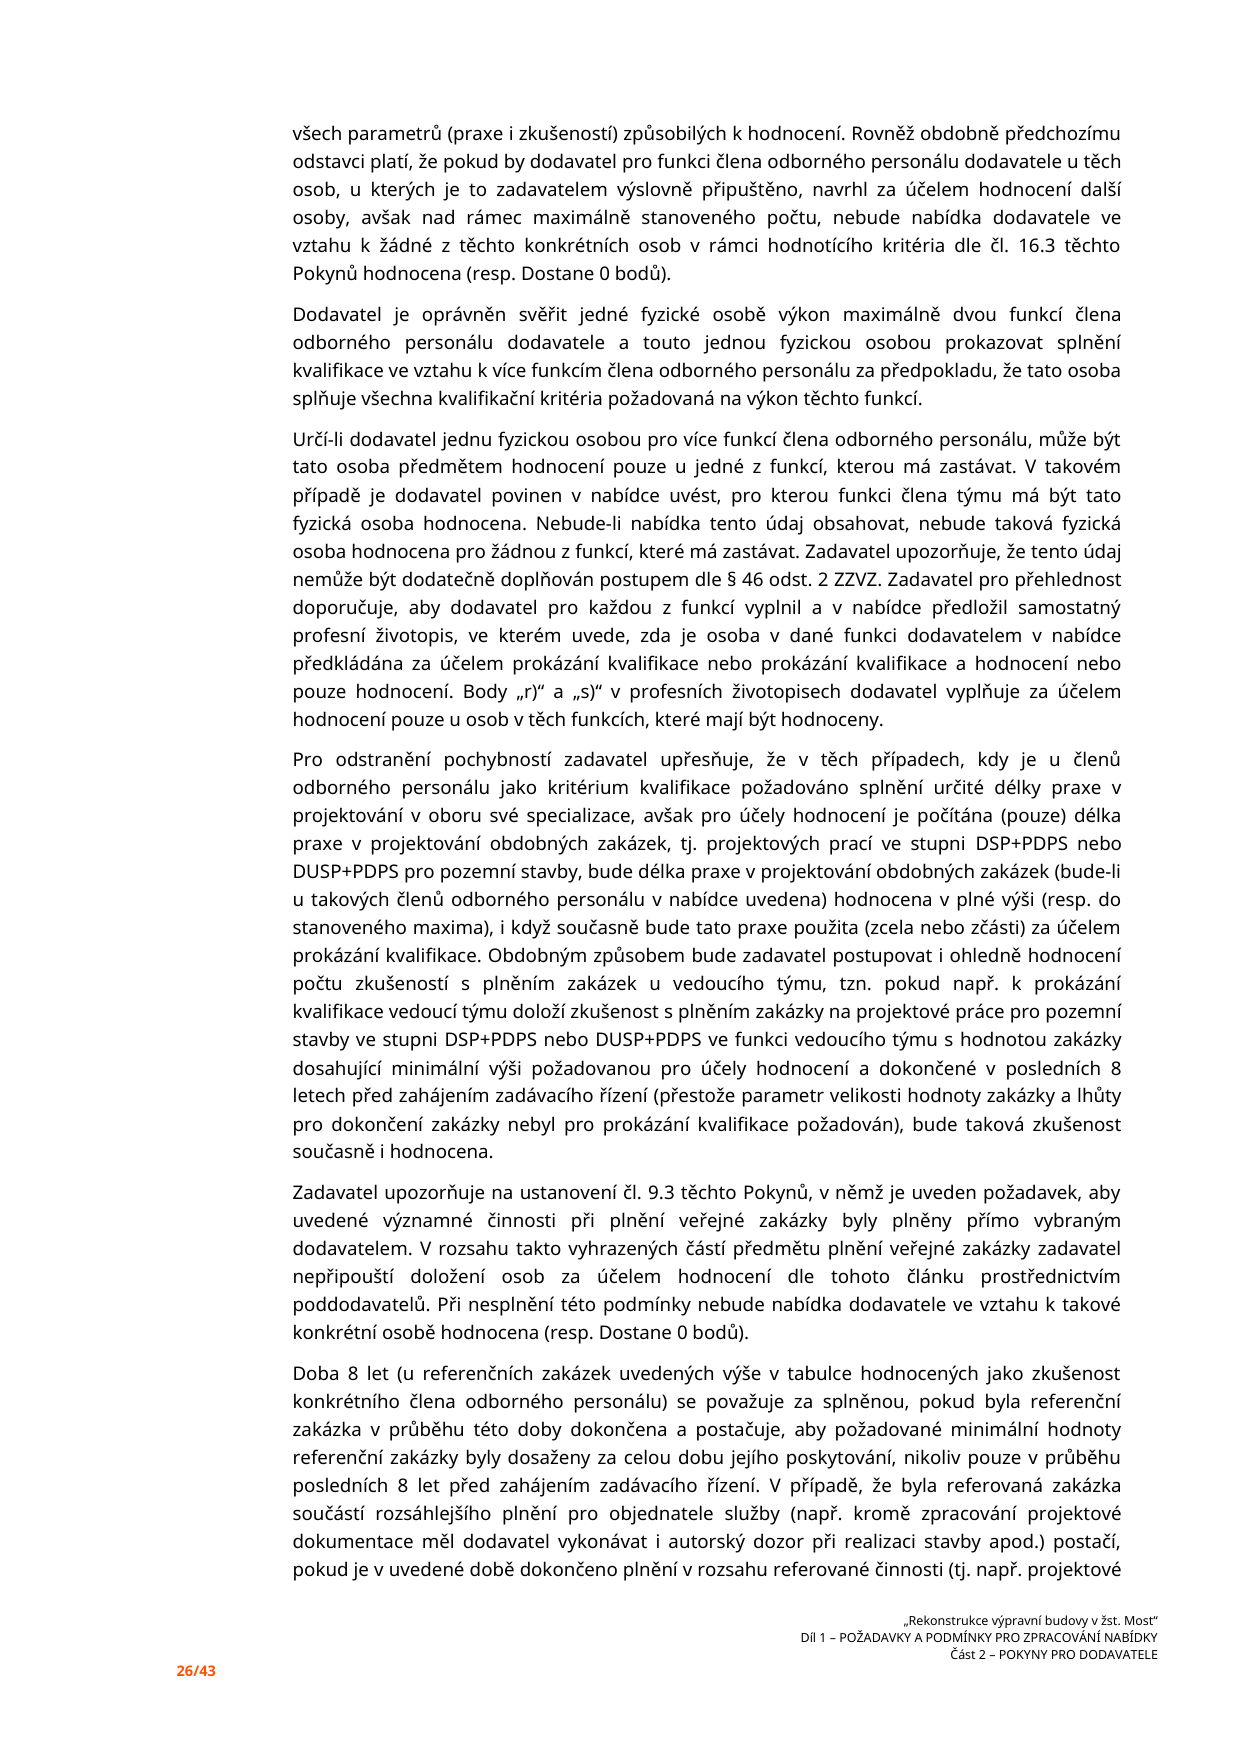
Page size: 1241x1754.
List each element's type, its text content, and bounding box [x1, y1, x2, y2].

list Dodavatel je oprávněn svěřit jedné fyzické osobě výkon maximálně dvou funkcí člena odborného personálu dodavatele a touto jednou fyzickou osobou prokazovat splnění kvalifikace ve vztahu k více funkcím člena odborného personálu za předpokladu, že tato osoba splňuje všechna kvalifikační kritéria požadovaná na výkon těchto funkcí. [292, 301, 1122, 411]
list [292, 1360, 1122, 1582]
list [292, 121, 1122, 286]
list Pro odstranění pochybností zadavatel upřesňuje, že v těch případech, kdy je u členů odborného personálu jako kritérium kvalifikace požadováno splnění určité délky praxe v projektování v oboru své specializace, avšak pro účely hodnocení je počítána (pouze) délka praxe v projektování obdobných zakázek, tj. projektových prací ve stupni DSP+PDPS nebo DUSP+PDPS pro pozemní stavby, bude délka praxe v projektování obdobných zakázek (bude-li u takových členů odborného personálu v nabídce uvedena) hodnocena v plné výši (resp. do stanoveného maxima), i když současně bude tato praxe použita (zcela nebo zčásti) za účelem prokázání kvalifikace. Obdobným způsobem bude zadavatel postupovat i ohledně hodnocení počtu zkušeností s plněním zakázek u vedoucího týmu, tzn. pokud např. k prokázání kvalifikace vedoucí týmu doloží zkušenost s plněním zakázky na projektové práce pro pozemní stavby ve stupni DSP+PDPS nebo DUSP+PDPS ve funkci vedoucího týmu s hodnotou zakázky dosahující minimální výši požadovanou pro účely hodnocení a dokončené v posledních 8 letech před zahájením zadávacího řízení (přestože parametr velikosti hodnoty zakázky a lhůty pro dokončení zakázky nebyl pro prokázání kvalifikace požadován), bude taková zkušenost současně i hodnocena. [292, 747, 1122, 1164]
list Určí-li dodavatel jednu fyzickou osobou pro více funkcí člena odborného personálu, může být tato osoba předmětem hodnocení pouze u jedné z funkcí, kterou má zastávat. V takovém případě je dodavatel povinen v nabídce uvést, pro kterou funkci člena týmu má být tato fyzická osoba hodnocena. Nebude-li nabídka tento údaj obsahovat, nebude taková fyzická osoba hodnocena pro žádnou z funkcí, které má zastávat. Zadavatel upozorňuje, že tento údaj nemůže být dodatečně doplňován postupem dle § 46 odst. 2 ZZVZ. Zadavatel pro přehlednost doporučuje, aby dodavatel pro každou z funkcí vyplnil a v nabídce předložil samostatný profesní životopis, ve kterém uvede, zda je osoba v dané funkci dodavatelem v nabídce předkládána za účelem prokázání kvalifikace nebo prokázání kvalifikace a hodnocení nebo pouze hodnocení. Body „r)“ a „s)“ v profesních životopisech dodavatel vyplňuje za účelem hodnocení pouze u osob v těch funkcích, které mají být hodnoceny. [292, 426, 1122, 732]
list Zadavatel upozorňuje na ustanovení čl. 9.3 těchto Pokynů, v němž je uveden požadavek, aby uvedené významné činnosti při plnění veřejné zakázky byly plněny přímo vybraným dodavatelem. V rozsahu takto vyhrazených částí předmětu plnění veřejné zakázky zadavatel nepřipouští doložení osob za účelem hodnocení dle tohoto článku prostřednictvím poddodavatelů. Při nesplnění této podmínky nebude nabídka dodavatele ve vztahu k takové konkrétní osobě hodnocena (resp. Dostane 0 bodů). [292, 1179, 1122, 1345]
